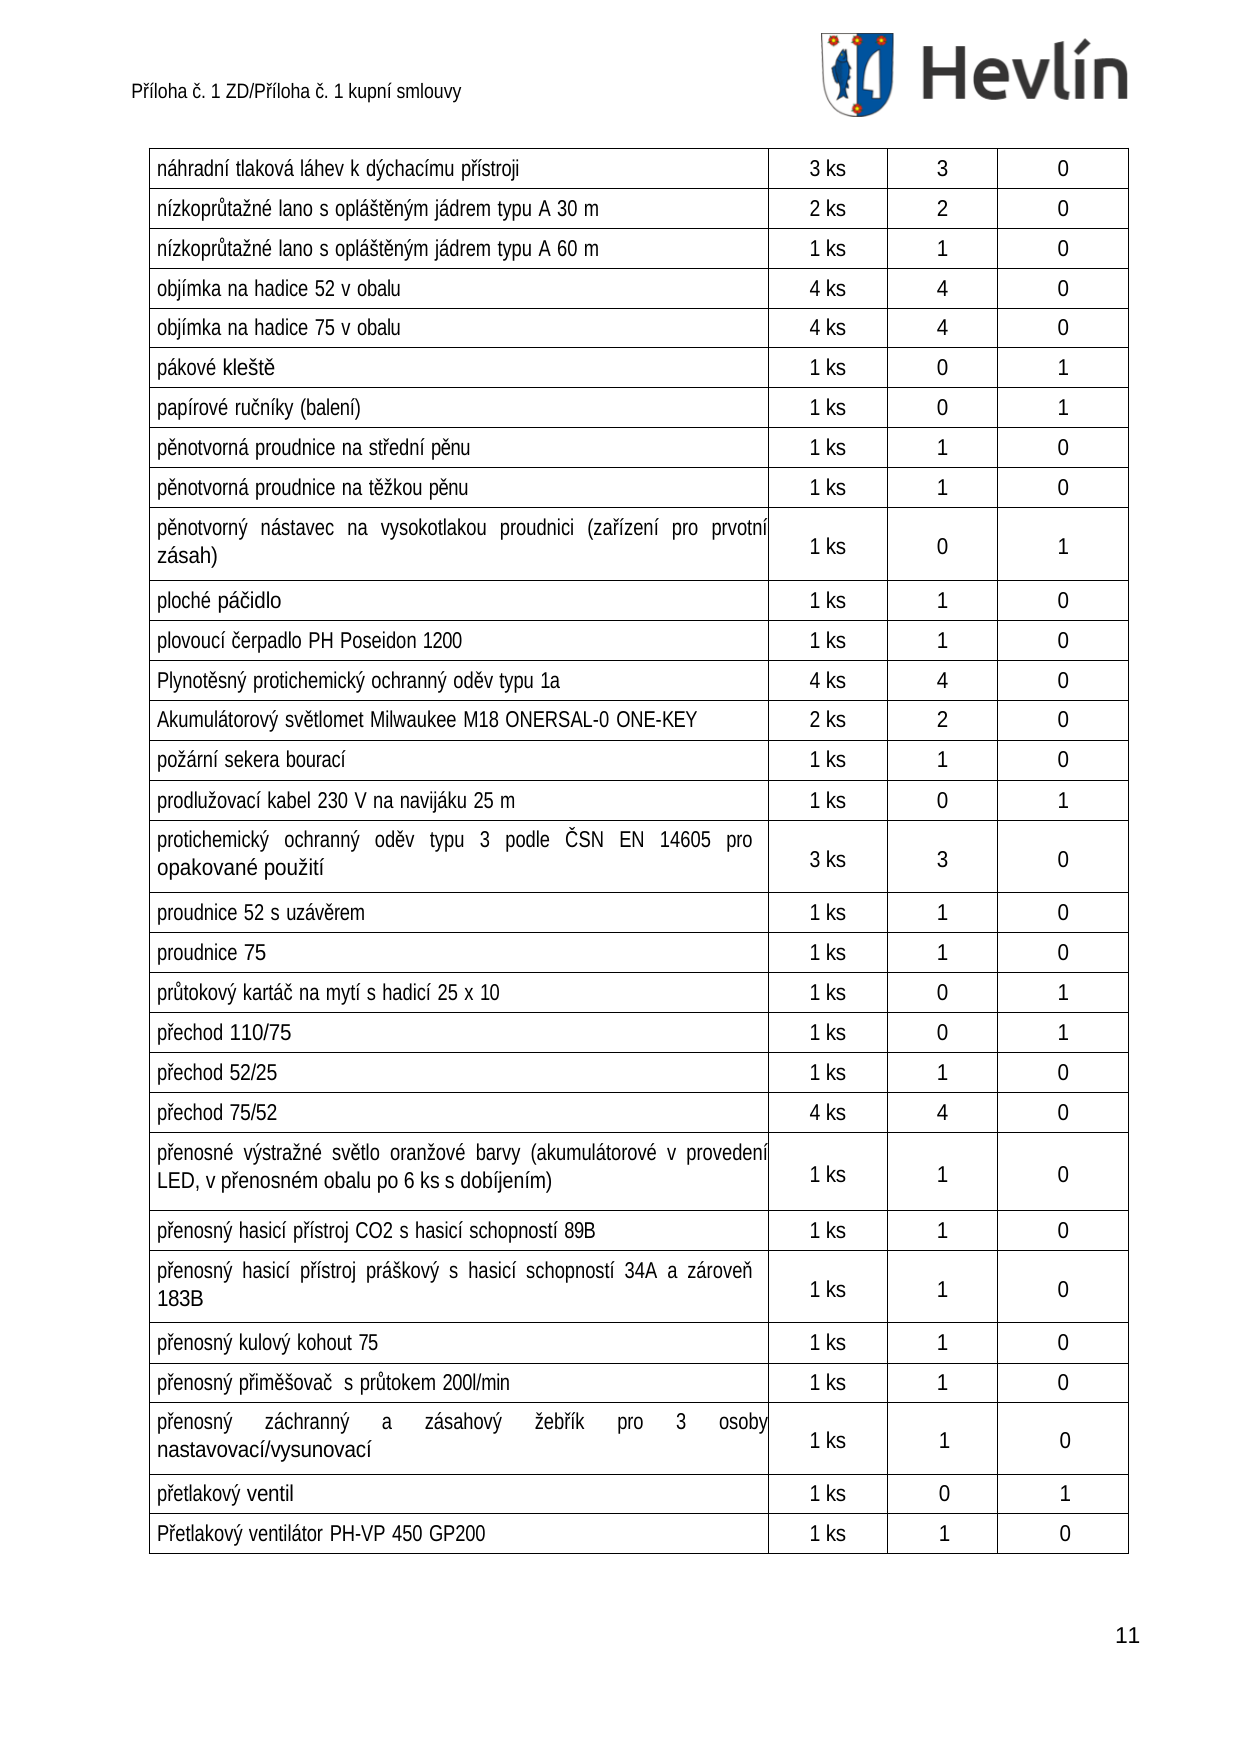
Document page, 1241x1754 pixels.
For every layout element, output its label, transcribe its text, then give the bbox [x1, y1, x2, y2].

table_cell 1 ks [769, 508, 887, 580]
table_cell objímka na hadice 52 v obalu [150, 269, 768, 307]
table_cell 1 [998, 388, 1128, 427]
table_cell 1 ks [769, 741, 887, 779]
table_cell přechod 52/25 [150, 1053, 768, 1092]
table_cell přenosný hasicí přístroj CO2 s hasicí schopností 89B [150, 1211, 768, 1249]
table_cell 1 [888, 933, 997, 972]
table_cell 0 [998, 581, 1128, 620]
table_cell 1 ks [769, 468, 887, 507]
table_cell ploché páčidlo [150, 581, 768, 620]
table_cell 4 ks [769, 269, 887, 307]
table_cell nízkoprůtažné lano s opláštěným jádrem typu A 30 m [150, 189, 768, 228]
table_cell 2 [888, 701, 997, 740]
table_cell Akumulátorový světlomet Milwaukee M18 ONERSAL-0 ONE-KEY [150, 701, 768, 740]
table_cell 0 [998, 1053, 1128, 1092]
table_cell 1 ks [769, 348, 887, 387]
table_cell 0 [998, 1251, 1128, 1322]
table_cell Plynotěsný protichemický ochranný oděv typu 1a [150, 661, 768, 699]
table_cell 4 [888, 309, 997, 347]
table_cell 1 ks [769, 621, 887, 659]
table_cell pěnotvorný nástavec na vysokotlakou proudnici (zařízení pro prvotní zásah) [150, 508, 768, 580]
table_cell 0 [998, 893, 1128, 932]
table_cell 0 [998, 1093, 1128, 1132]
table_cell proudnice 75 [150, 933, 768, 972]
table_cell 0 [998, 428, 1128, 467]
table_cell 1 ks [769, 1013, 887, 1052]
table_cell 1 [998, 1475, 1128, 1513]
table_cell přechod 75/52 [150, 1093, 768, 1132]
table_cell 1 [888, 468, 997, 507]
table_cell pěnotvorná proudnice na těžkou pěnu [150, 468, 768, 507]
table_cell 1 ks [769, 893, 887, 932]
table_cell 0 [998, 1133, 1128, 1210]
table_cell 0 [998, 229, 1128, 267]
table_cell 4 [888, 661, 997, 699]
table_cell 1 ks [769, 1403, 887, 1473]
table_cell 0 [998, 701, 1128, 740]
table_cell 0 [998, 269, 1128, 307]
table_cell 1 [888, 1323, 997, 1362]
table_cell 1 [888, 1403, 997, 1473]
table_cell 1 ks [769, 1514, 887, 1553]
table_cell 0 [998, 821, 1128, 892]
table_cell 1 ks [769, 581, 887, 620]
table_cell 0 [888, 1475, 997, 1513]
table_cell objímka na hadice 75 v obalu [150, 309, 768, 347]
table_cell 1 [998, 1013, 1128, 1052]
table_cell nízkoprůtažné lano s opláštěným jádrem typu A 60 m [150, 229, 768, 267]
table_cell 0 [998, 933, 1128, 972]
table_cell 1 ks [769, 1053, 887, 1092]
table_header 0 [998, 149, 1128, 188]
table_cell 4 ks [769, 1093, 887, 1132]
table_cell 4 [888, 1093, 997, 1132]
table_cell 1 ks [769, 973, 887, 1012]
table_cell průtokový kartáč na mytí s hadicí 25 x 10 [150, 973, 768, 1012]
table_cell přechod 110/75 [150, 1013, 768, 1052]
table_cell 1 [998, 508, 1128, 580]
table_cell 1 ks [769, 1133, 887, 1210]
table_cell přenosné výstražné světlo oranžové barvy (akumulátorové v provedení LED, v přenosném obalu po 6 ks s dobíjením) [150, 1133, 768, 1210]
table_cell 0 [998, 621, 1128, 659]
table_cell přenosný záchranný a zásahový žebřík pro 3 osoby nastavovací/vysunovací [150, 1403, 768, 1473]
table_cell 0 [888, 388, 997, 427]
table_cell přenosný přiměšovač s průtokem 200l/min [150, 1364, 768, 1402]
table_cell 0 [998, 1403, 1128, 1473]
table_cell 1 [888, 893, 997, 932]
table_cell 1 ks [769, 229, 887, 267]
table_cell 1 [888, 1053, 997, 1092]
table_cell požární sekera bourací [150, 741, 768, 779]
table_header náhradní tlaková láhev k dýchacímu přístroji [150, 149, 768, 188]
table_cell 1 ks [769, 1211, 887, 1249]
table_cell 1 [888, 428, 997, 467]
table_cell 1 ks [769, 781, 887, 819]
table_cell 0 [888, 973, 997, 1012]
table_cell 2 [888, 189, 997, 228]
table_cell 0 [998, 741, 1128, 779]
table_cell 4 [888, 269, 997, 307]
table_cell 0 [998, 1323, 1128, 1362]
table_cell papírové ručníky (balení) [150, 388, 768, 427]
table_cell proudnice 52 s uzávěrem [150, 893, 768, 932]
table_cell 1 [998, 348, 1128, 387]
table_cell 1 [998, 973, 1128, 1012]
table_cell 3 ks [769, 821, 887, 892]
table_cell 1 [998, 781, 1128, 819]
table_header 3 ks [769, 149, 887, 188]
table_cell 0 [998, 189, 1128, 228]
table_cell 1 ks [769, 1364, 887, 1402]
table_cell 0 [998, 1514, 1128, 1553]
table_cell 0 [888, 348, 997, 387]
table_cell 2 ks [769, 701, 887, 740]
table_cell 1 [888, 1514, 997, 1553]
table_cell 2 ks [769, 189, 887, 228]
table_cell 0 [888, 1013, 997, 1052]
table_cell 1 [888, 229, 997, 267]
table_cell Přetlakový ventilátor PH-VP 450 GP200 [150, 1514, 768, 1553]
table_cell 0 [888, 781, 997, 819]
table_cell 0 [998, 661, 1128, 699]
table_cell 0 [998, 468, 1128, 507]
table_cell 1 ks [769, 1251, 887, 1322]
table_cell 1 [888, 1364, 997, 1402]
table_header 3 [888, 149, 997, 188]
table_cell 1 [888, 1251, 997, 1322]
table_cell 1 ks [769, 1475, 887, 1513]
table_cell 1 ks [769, 388, 887, 427]
table_cell 1 [888, 741, 997, 779]
table_cell 1 ks [769, 933, 887, 972]
table_cell plovoucí čerpadlo PH Poseidon 1200 [150, 621, 768, 659]
table_cell protichemický ochranný oděv typu 3 podle ČSN EN 14605 pro opakované použití [150, 821, 768, 892]
table_cell 0 [888, 508, 997, 580]
table_cell pákové kleště [150, 348, 768, 387]
table_cell 4 ks [769, 309, 887, 347]
table_cell 3 [888, 821, 997, 892]
table_cell 4 ks [769, 661, 887, 699]
table_cell 1 ks [769, 1323, 887, 1362]
table_cell přenosný hasicí přístroj práškový s hasicí schopností 34A a zároveň 183B [150, 1251, 768, 1322]
table_cell 1 [888, 1211, 997, 1249]
table_cell 0 [998, 1364, 1128, 1402]
table_cell prodlužovací kabel 230 V na navijáku 25 m [150, 781, 768, 819]
table_cell přetlakový ventil [150, 1475, 768, 1513]
table_cell 0 [998, 309, 1128, 347]
table_cell 0 [998, 1211, 1128, 1249]
picture [815, 30, 1137, 121]
table_cell 1 ks [769, 428, 887, 467]
table_cell 1 [888, 581, 997, 620]
table_cell pěnotvorná proudnice na střední pěnu [150, 428, 768, 467]
table_cell přenosný kulový kohout 75 [150, 1323, 768, 1362]
table_cell 1 [888, 1133, 997, 1210]
table_cell 1 [888, 621, 997, 659]
